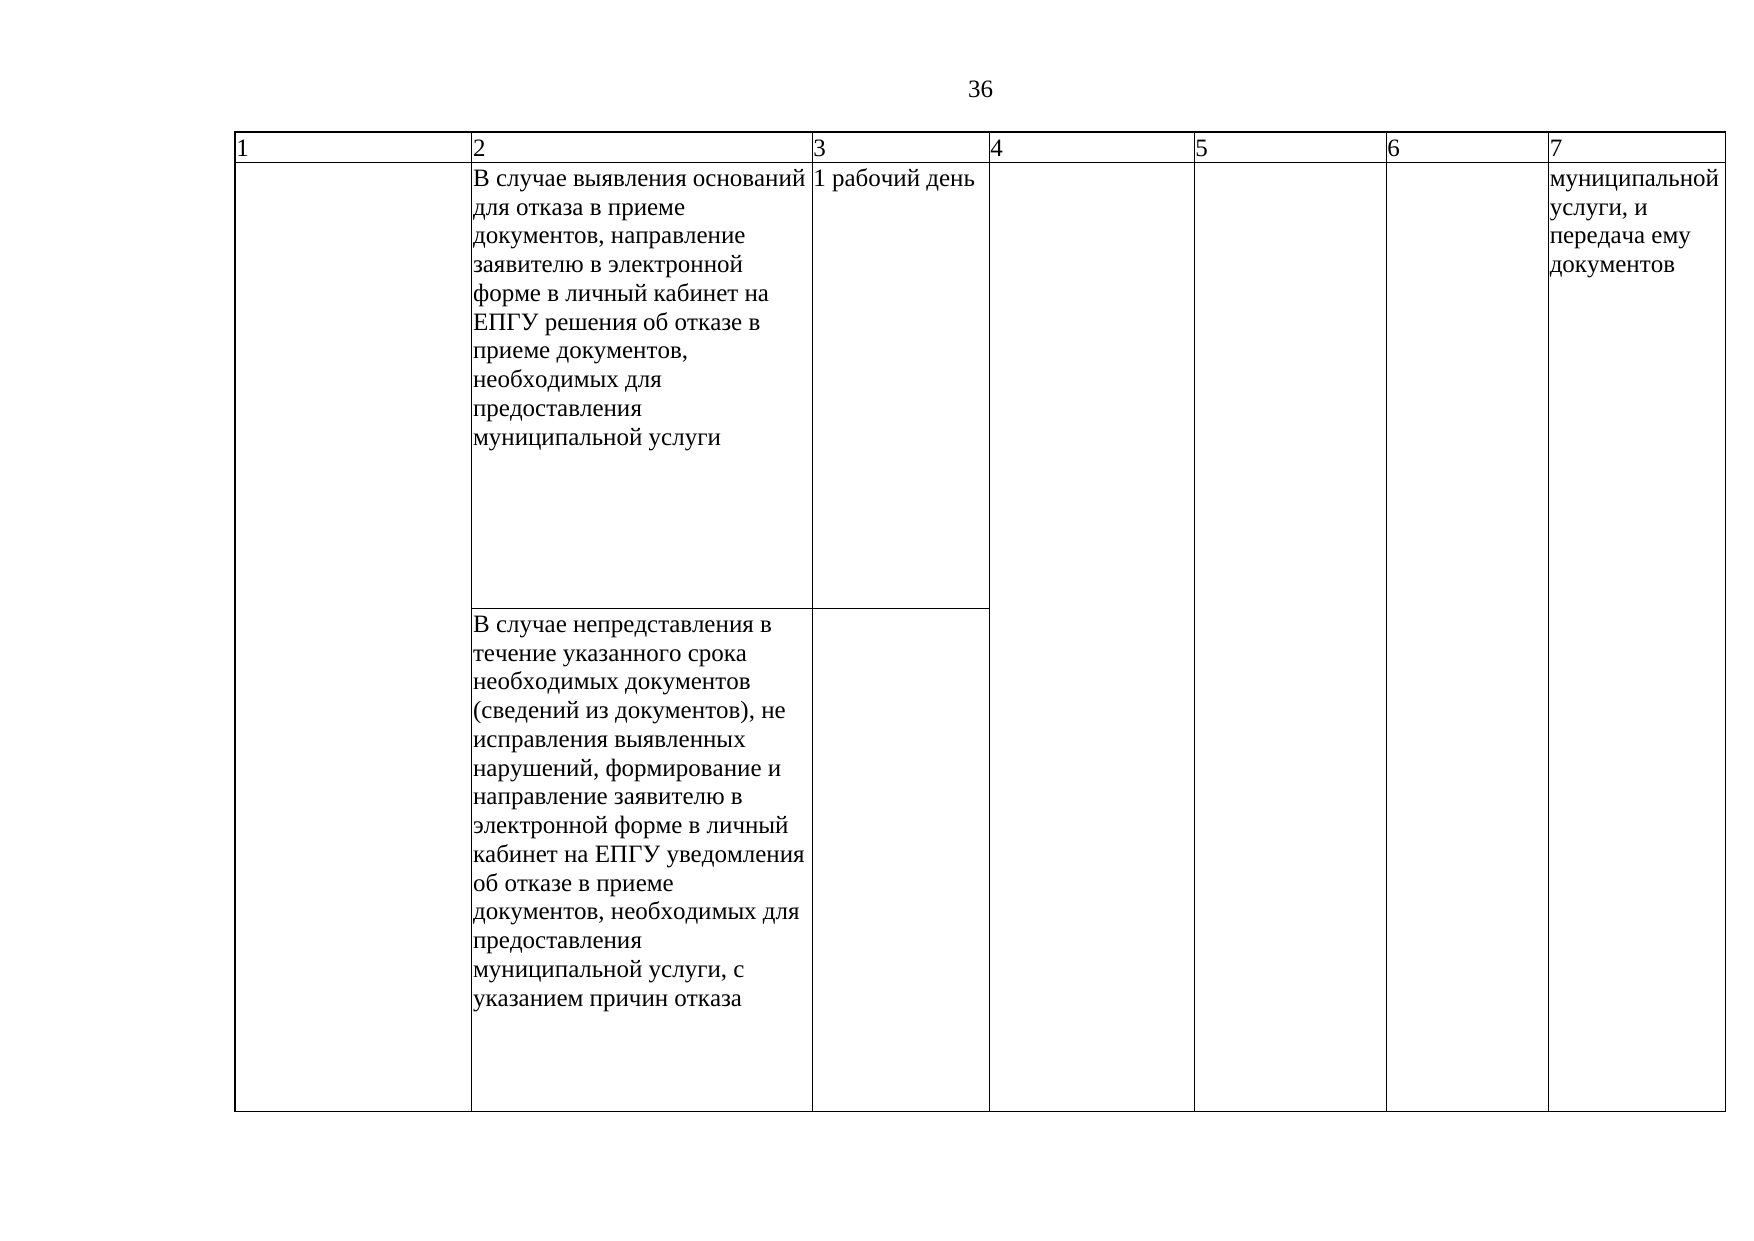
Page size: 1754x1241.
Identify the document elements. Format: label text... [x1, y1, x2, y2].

table_cell 1 рабочий день [813, 163, 989, 608]
table_cell 4 [990, 133, 1194, 162]
table_cell 6 [1387, 133, 1548, 162]
table_cell [1195, 163, 1386, 1111]
table_cell [990, 163, 1194, 1111]
table_cell 2 [472, 133, 812, 162]
table_cell 7 [1549, 133, 1725, 162]
table_cell 3 [813, 133, 989, 162]
table_cell муниципальной услуги, и передача ему документов [1549, 163, 1725, 1111]
table_cell [1387, 163, 1548, 1111]
table_cell В случае непредставления в течение указанного срока необходимых документов (сведений из документов), не исправления выявленных нарушений, формирование и направление заявителю в электронной форме в личный кабинет на ЕПГУ уведомления об отказе в приеме документов, необходимых для предоставления муниципальной услуги, с указанием причин отказа [472, 609, 812, 1111]
table_cell 1 [236, 133, 471, 162]
table_cell 5 [1195, 133, 1386, 162]
table_cell [236, 163, 471, 1111]
table_cell [813, 609, 989, 1111]
table_cell В случае выявления оснований для отказа в приеме документов, направление заявителю в электронной форме в личный кабинет на ЕПГУ решения об отказе в приеме документов, необходимых для предоставления муниципальной услуги [472, 163, 812, 608]
